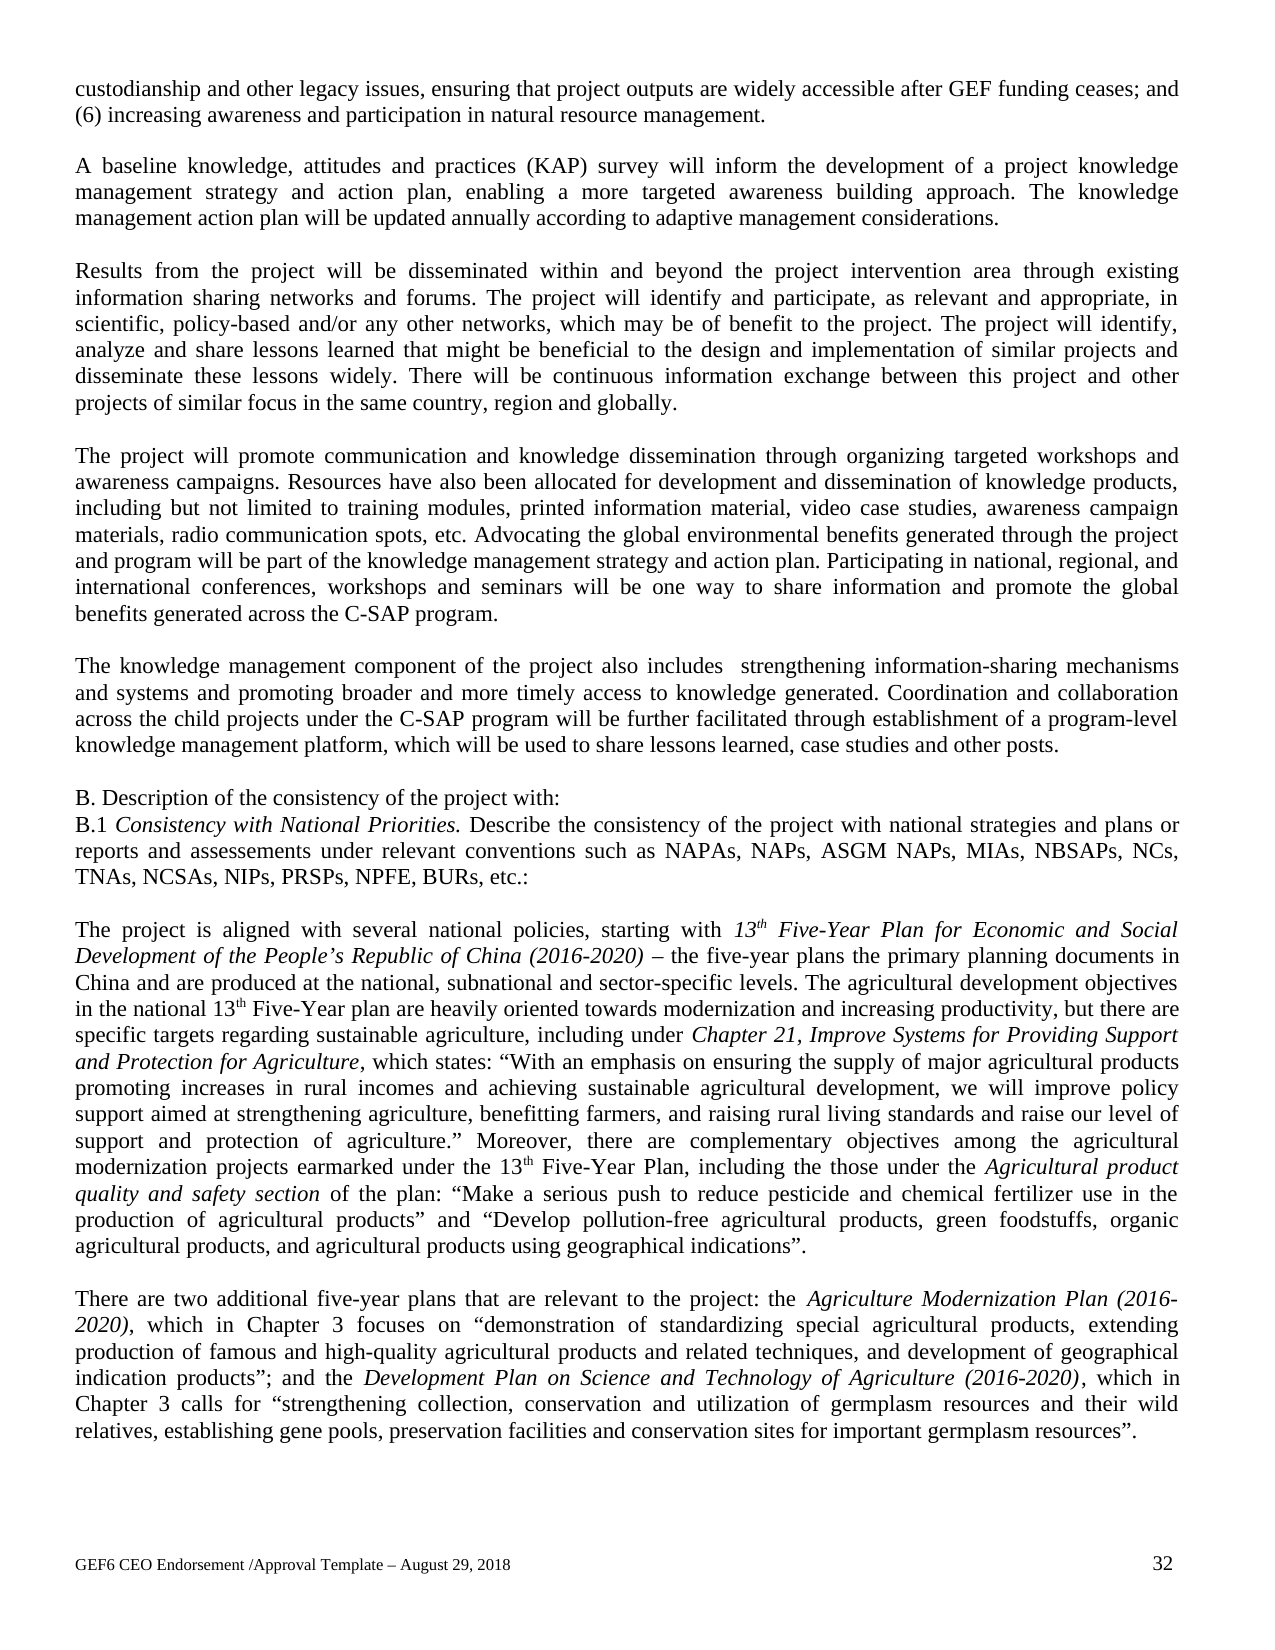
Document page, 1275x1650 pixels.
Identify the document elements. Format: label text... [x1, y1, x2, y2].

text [75, 75, 1181, 128]
text The project will promote communication and knowledge dissemination through organizing targeted workshops and awareness campaigns. Resources have also been allocated for development and dissemination of knowledge products, including but not limited to training modules, printed information material, video case studies, awareness campaign materials, radio communication spots, etc. Advocating the global environmental benefits generated through the project and program will be part of the knowledge management strategy and action plan. Participating in national, regional, and international conferences, workshops and seminars will be one way to share information and promote the global benefits generated across the C-SAP program. [75, 442, 1181, 626]
text The project is aligned with several national policies, starting with 13th Five-Year Plan for Economic and Social Development of the People’s Republic of China (2016-2020) – the five-year plans the primary planning documents in China and are produced at the national, subnational and sector-specific levels. The agricultural development objectives in the national 13th Five-Year plan are heavily oriented towards modernization and increasing productivity, but there are specific targets regarding sustainable agriculture, including under Chapter 21, Improve Systems for Providing Support and Protection for Agriculture, which states: “With an emphasis on ensuring the supply of major agricultural products promoting increases in rural incomes and achieving sustainable agricultural development, we will improve policy support aimed at strengthening agriculture, benefitting farmers, and raising rural living standards and raise our level of support and protection of agriculture.” Moreover, there are complementary objectives among the agricultural modernization projects earmarked under the 13th Five-Year Plan, including the those under the Agricultural product quality and safety section of the plan: “Make a serious push to reduce pesticide and chemical fertilizer use in the production of agricultural products” and “Develop pollution-free agricultural products, green foodstuffs, organic agricultural products, and agricultural products using geographical indications”. [75, 916, 1181, 1259]
text The knowledge management component of the project also includes strengthening information-sharing mechanisms and systems and promoting broader and more timely access to knowledge generated. Coordination and collaboration across the child projects under the C-SAP program will be further facilitated through establishment of a program-level knowledge management platform, which will be used to share lessons learned, case studies and other posts. [75, 652, 1181, 758]
text B. Description of the consistency of the project with: [75, 784, 1181, 811]
text There are two additional five-year plans that are relevant to the project: the Agriculture Modernization Plan (2016-2020), which in Chapter 3 focuses on “demonstration of standardizing special agricultural products, extending production of famous and high-quality agricultural products and related techniques, and development of geographical indication products”; and the Development Plan on Science and Technology of Agriculture (2016-2020), which in Chapter 3 calls for “strengthening collection, conservation and utilization of germplasm resources and their wild relatives, establishing gene pools, preservation facilities and conservation sites for important germplasm resources”. [75, 1285, 1181, 1443]
text B.1 Consistency with National Priorities. Describe the consistency of the project with national strategies and plans or reports and assessements under relevant conventions such as NAPAs, NAPs, ASGM NAPs, MIAs, NBSAPs, NCs, TNAs, NCSAs, NIPs, PRSPs, NPFE, BURs, etc.: [75, 811, 1181, 890]
text A baseline knowledge, attitudes and practices (KAP) survey will inform the development of a project knowledge management strategy and action plan, enabling a more targeted awareness building approach. The knowledge management action plan will be updated annually according to adaptive management considerations. [75, 152, 1181, 231]
text Results from the project will be disseminated within and beyond the project intervention area through existing information sharing networks and forums. The project will identify and participate, as relevant and appropriate, in scientific, policy-based and/or any other networks, which may be of benefit to the project. The project will identify, analyze and share lessons learned that might be beneficial to the design and implementation of similar projects and disseminate these lessons widely. There will be continuous information exchange between this project and other projects of similar focus in the same country, region and globally. [75, 257, 1181, 415]
